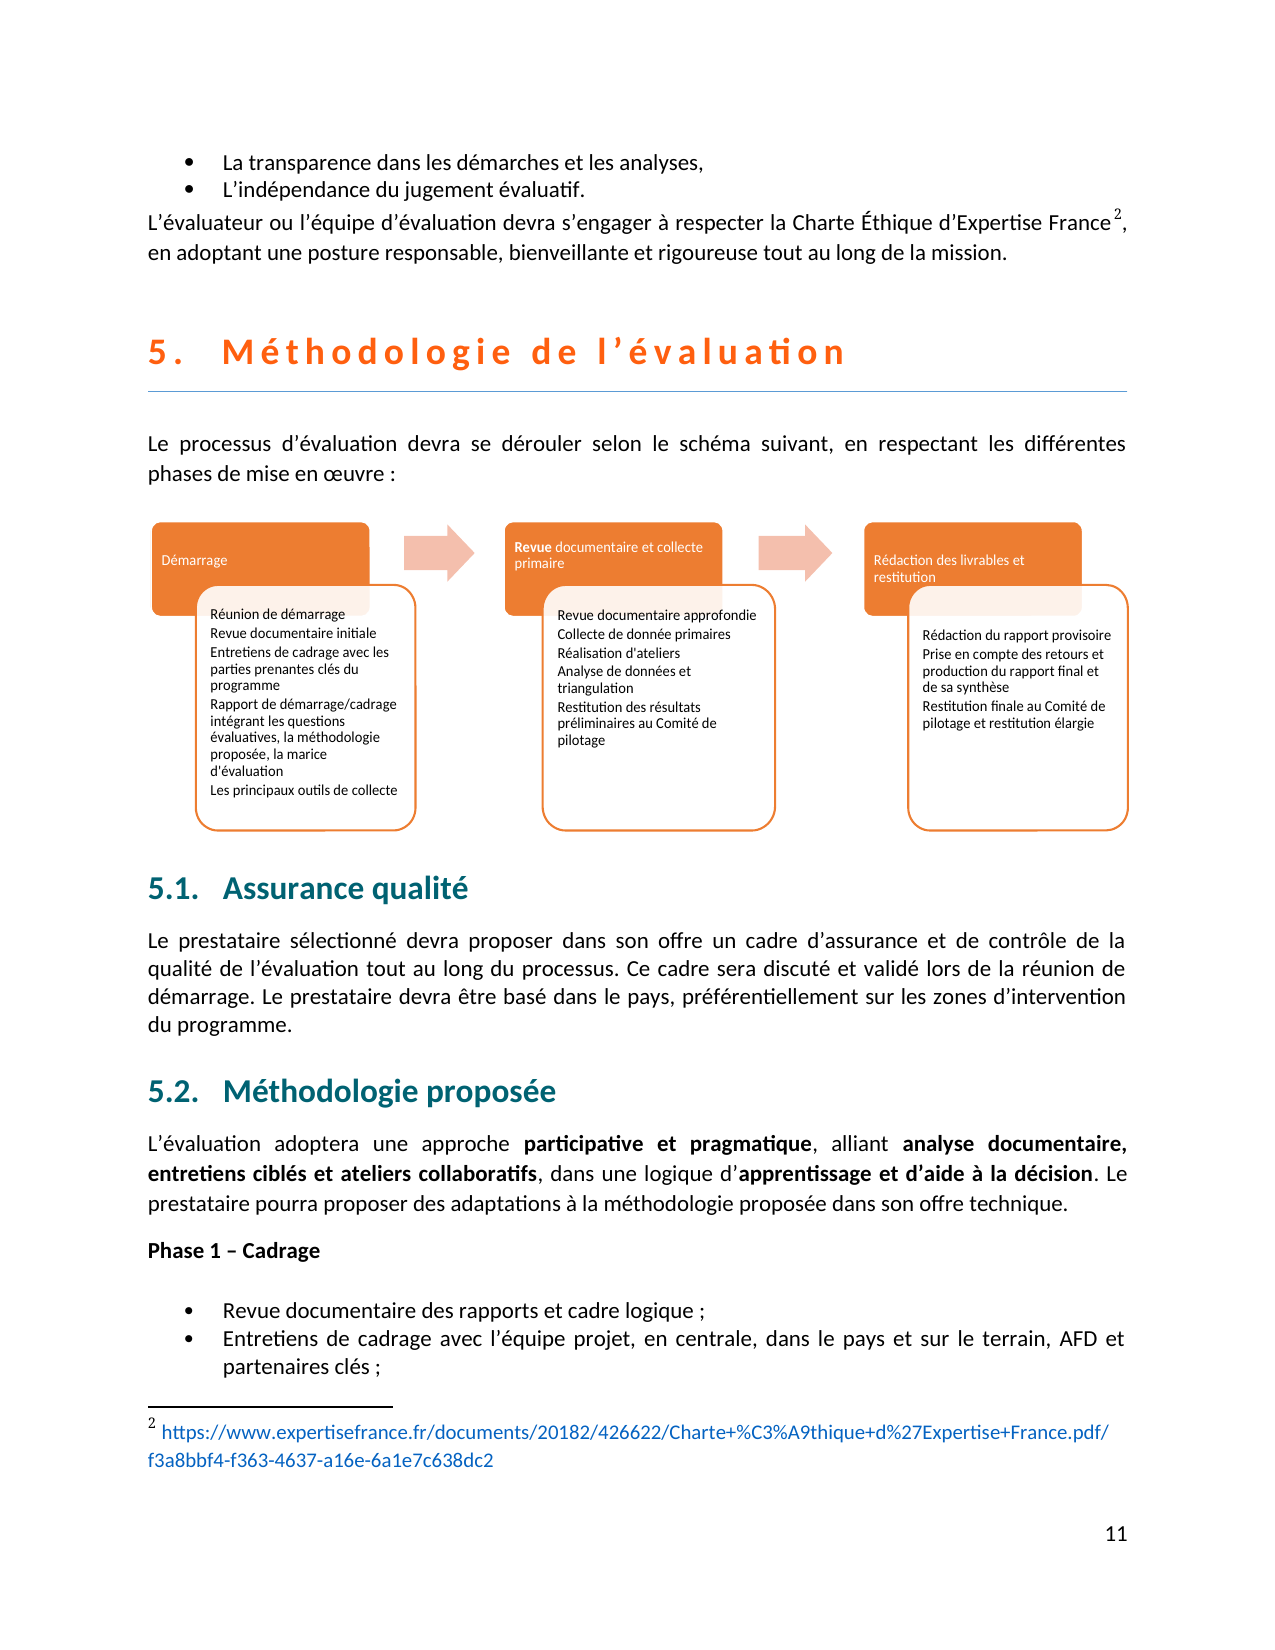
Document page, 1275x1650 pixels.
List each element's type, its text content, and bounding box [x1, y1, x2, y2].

subtitle Phase 1 – Cadrage [148, 1236, 1127, 1264]
list La transparence dans les démarches et les analyses, [185, 148, 1127, 176]
subtitle Assurance qualité [148, 867, 1127, 907]
list Revue documentaire des rapports et cadre logique ; [185, 1296, 1127, 1324]
text Le prestataire sélectionné devra proposer dans son offre un cadre d’assurance et de contrôle de la qualité de l’évaluation tout au long du processus. Ce cadre sera discuté et validé lors de la réunion de démarrage. Le prestataire devra être basé dans le pays, préférentiellement sur les zones d’intervention du programme. [148, 926, 1127, 1038]
text L’évaluation adoptera une approche participative et pragmatique, alliant analyse documentaire, entretiens ciblés et ateliers collaboratifs, dans une logique d’apprentissage et d’aide à la décision. Le prestataire pourra proposer des adaptations à la méthodologie proposée dans son offre technique. [148, 1129, 1127, 1217]
subtitle Méthodologie proposée [148, 1069, 1127, 1110]
text Le processus d’évaluation devra se dérouler selon le schéma suivant, en respectant les différentes phases de mise en œuvre : [148, 429, 1127, 487]
list L’indépendance du jugement évaluatif. [185, 176, 1127, 204]
subtitle Méthodologie de l’évaluation [148, 328, 1127, 391]
text L’évaluateur ou l’équipe d’évaluation devra s’engager à respecter la Charte Éthique d’Expertise France, en adoptant une posture responsable, bienveillante et rigoureuse tout au long de la mission. [148, 204, 1127, 266]
